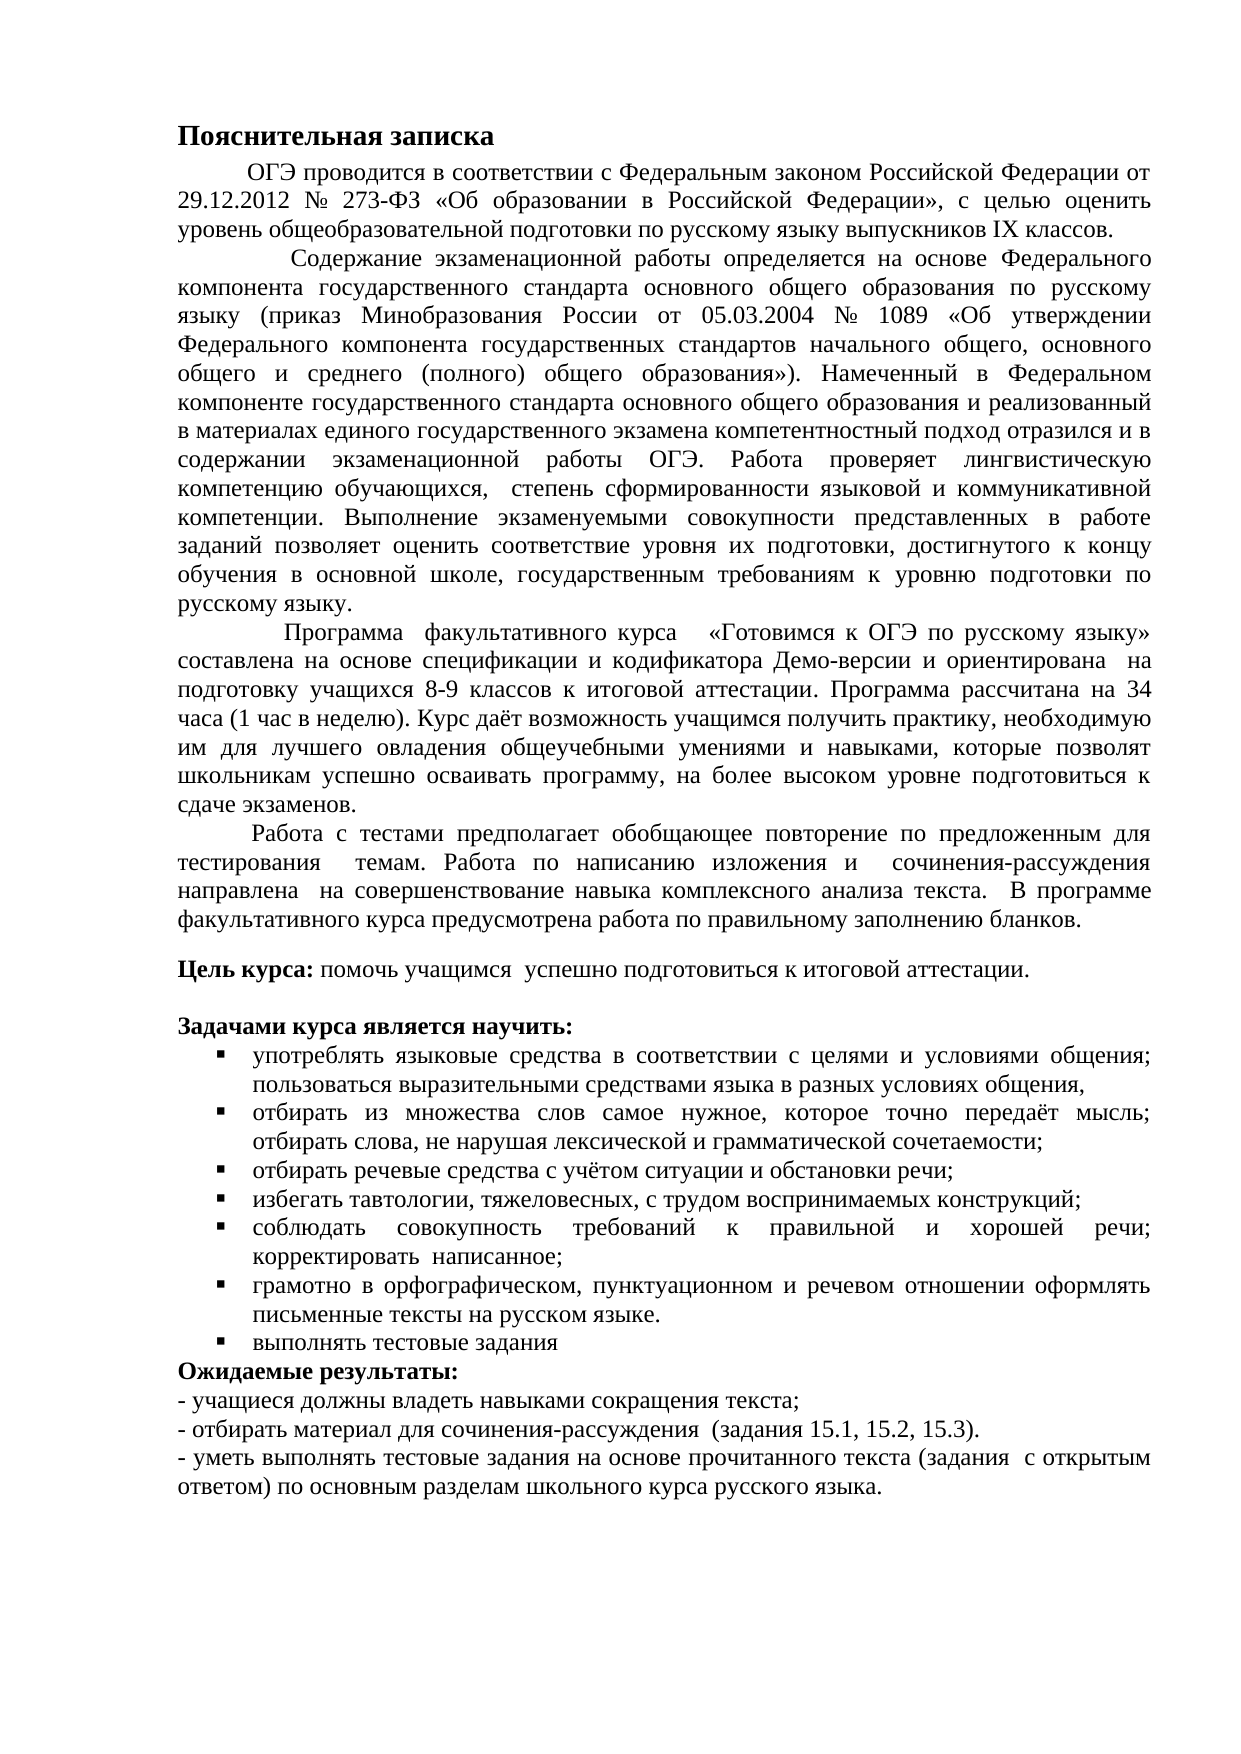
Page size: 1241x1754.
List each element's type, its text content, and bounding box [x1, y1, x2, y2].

list избегать тавтологии, тяжеловесных, с трудом воспринимаемых конструкций; [215, 1184, 1152, 1212]
text Ожидаемые результаты: [177, 1356, 1152, 1385]
text Пояснительная записка [177, 118, 1152, 152]
list употреблять языковые средства в соответствии с целями и условиями общения; пользоваться выразительными средствами языка в разных условиях общения, [215, 1040, 1152, 1097]
list соблюдать совокупность требований к правильной и хорошей речи; корректировать написанное; [215, 1212, 1152, 1270]
text - учащиеся должны владеть навыками сокращения текста; [177, 1385, 1152, 1414]
list отбирать из множества слов самое нужное, которое точно передаёт мысль; отбирать слова, не нарушая лексической и грамматической сочетаемости; [215, 1097, 1152, 1155]
text - отбирать материал для сочинения-рассуждения (задания 15.1, 15.2, 15.3). [177, 1414, 1152, 1442]
text Задачами курса является научить: [177, 1011, 1152, 1040]
list грамотно в орфографическом, пунктуационном и речевом отношении оформлять письменные тексты на русском языке. [215, 1270, 1152, 1327]
text Программа факультативного курса «Готовимся к ОГЭ по русскому языку» составлена на основе спецификации и кодификатора Демо-версии и ориентирована на подготовку учащихся 8-9 классов к итоговой аттестации. Программа рассчитана на 34 часа (1 час в неделю). Курс даёт возможность учащимся получить практику, необходимую им для лучшего овладения общеучебными умениями и навыками, которые позволят школьникам успешно осваивать программу, на более высоком уровне подготовиться к сдаче экзаменов. [177, 617, 1152, 818]
list отбирать речевые средства с учётом ситуации и обстановки речи; [215, 1155, 1152, 1184]
text Содержание экзаменационной работы определяется на основе Федерального компонента государственного стандарта основного общего образования по русскому языку (приказ Минобразования России от 05.03.2004 № 1089 «Об утверждении Федерального компонента государственных стандартов начального общего, основного общего и среднего (полного) общего образования»). Намеченный в Федеральном компоненте государственного стандарта основного общего образования и реализованный в материалах единого государственного экзамена компетентностный подход отразился и в содержании экзаменационной работы ОГЭ. Работа проверяет лингвистическую компетенцию обучающихся, степень сформированности языковой и коммуникативной компетенции. Выполнение экзаменуемыми совокупности представленных в работе заданий позволяет оценить соответствие уровня их подготовки, достигнутого к концу обучения в основной школе, государственным требованиям к уровню подготовки по русскому языку. [177, 243, 1152, 617]
text Цель курса: помочь учащимся успешно подготовиться к итоговой аттестации. [177, 954, 1152, 982]
list выполнять тестовые задания [215, 1327, 1152, 1356]
text - уметь выполнять тестовые задания на основе прочитанного текста (задания с открытым ответом) по основным разделам школьного курса русского языка. [177, 1442, 1152, 1500]
text ОГЭ проводится в соответствии с Федеральным законом Российской Федерации от 29.12.2012 № 273-ФЗ «Об образовании в Российской Федерации», с целью оценить уровень общеобразовательной подготовки по русскому языку выпускников IX классов. [177, 157, 1152, 243]
text Работа с тестами предполагает обобщающее повторение по предложенным для тестирования темам. Работа по написанию изложения и сочинения-рассуждения направлена на совершенствование навыка комплексного анализа текста. В программе факультативного курса предусмотрена работа по правильному заполнению бланков. [177, 818, 1152, 933]
